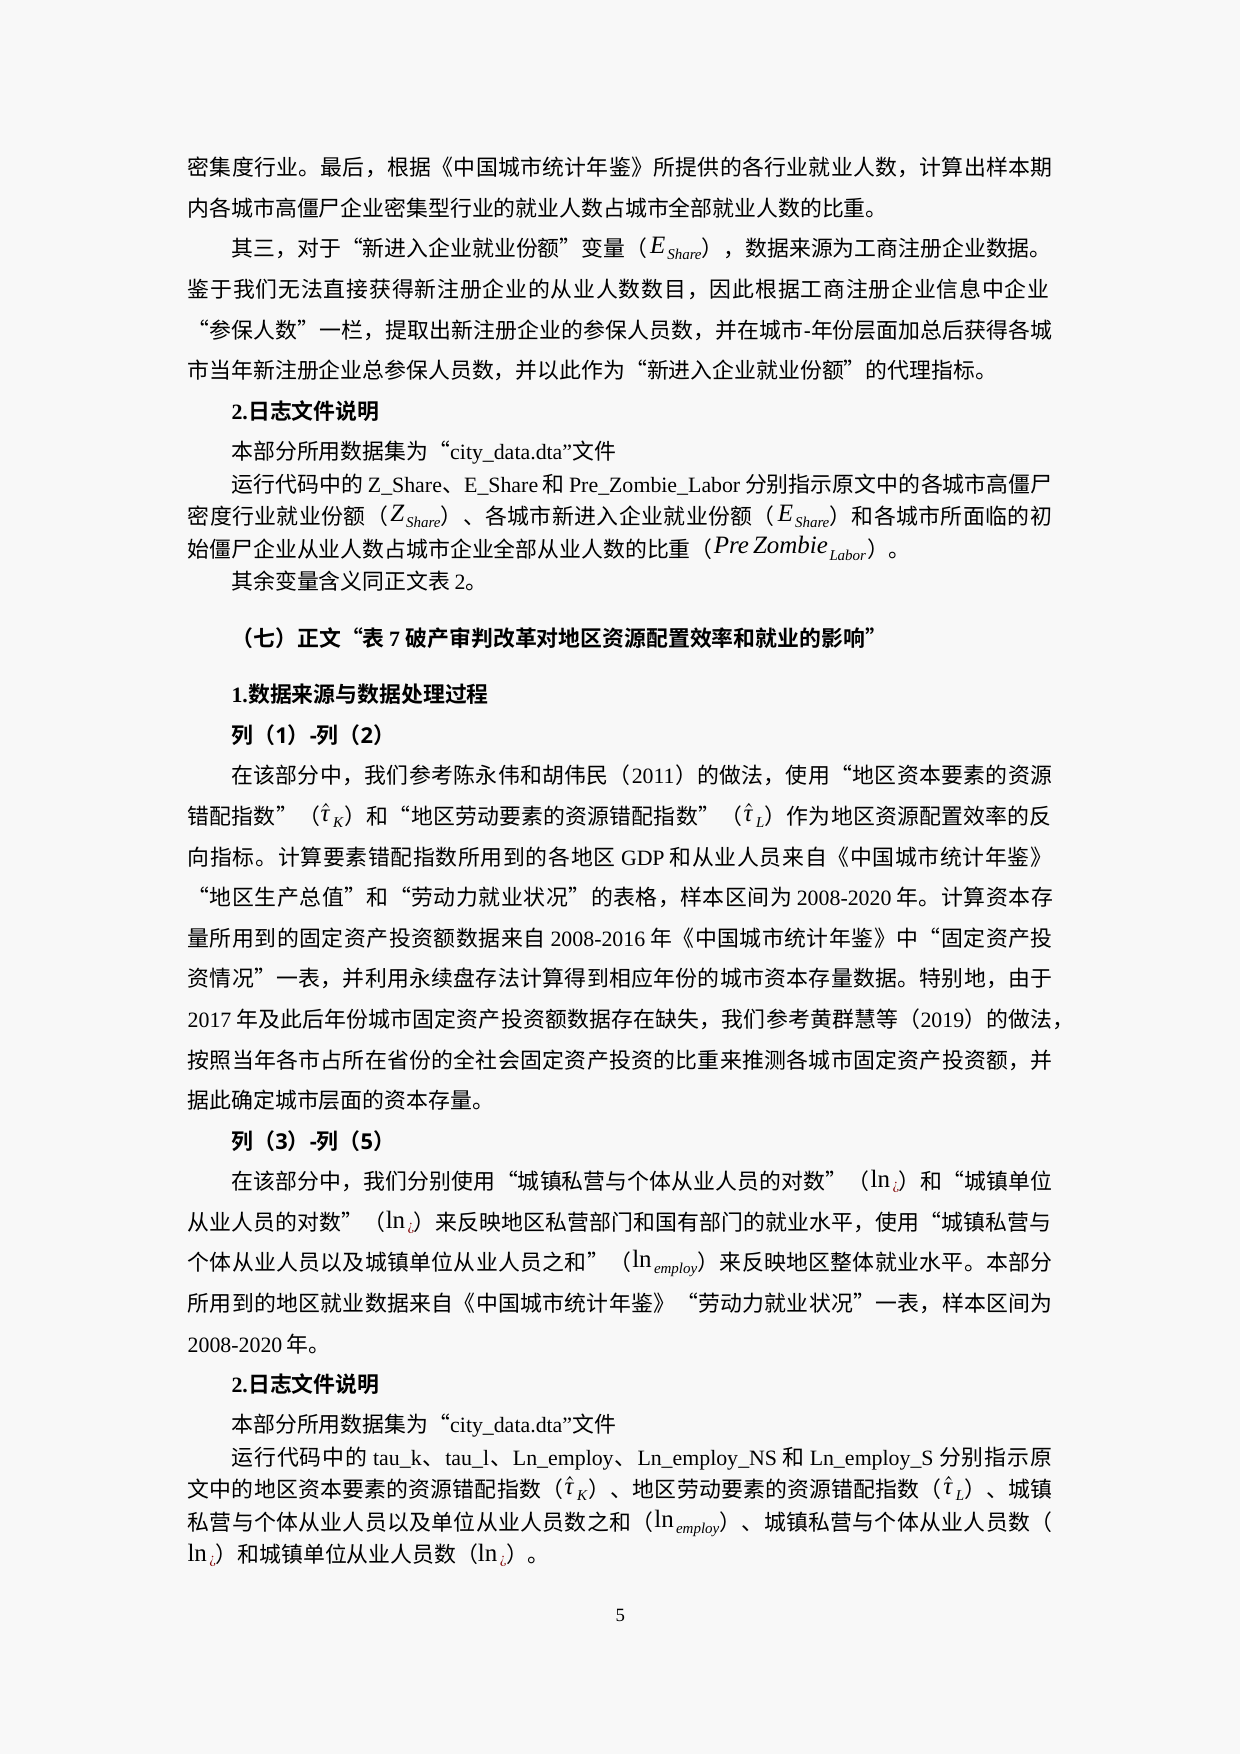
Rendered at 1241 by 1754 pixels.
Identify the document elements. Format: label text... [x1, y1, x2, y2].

text 本部分所用数据集为“city_data.dta”文件 [187, 434, 1053, 466]
text 在该部分中，我们参考陈永伟和胡伟民（2011）的做法，使用“地区资本要素的资源错配指数”（）和“地区劳动要素的资源错配指数”（）作为地区资源配置效率的反向指标。计算要素错配指数所用到的各地区GDP和从业人员来自《中国城市统计年鉴》“地区生产总值”和“劳动力就业状况”的表格，样本区间为2008-2020年。计算资本存量所用到的固定资产投资额数据来自2008-2016年《中国城市统计年鉴》中“固定资产投资情况”一表，并利用永续盘存法计算得到相应年份的城市资本存量数据。特别地，由于2017年及此后年份城市固定资产投资额数据存在缺失，我们参考黄群慧等（2019）的做法，按照当年各市占所在省份的全社会固定资产投资的比重来推测各城市固定资产投资额，并据此确定城市层面的资本存量。 [187, 758, 1053, 1115]
text 本部分所用数据集为“city_data.dta”文件 [187, 1407, 1053, 1439]
text 运行代码中的Z_Share、E_Share和Pre_Zombie_Labor分别指示原文中的各城市高僵尸密度行业就业份额（）、各城市新进入企业就业份额（）和各城市所面临的初始僵尸企业从业人数占城市企业全部从业人数的比重（）。 [187, 466, 1053, 564]
text 在该部分中，我们分别使用“城镇私营与个体从业人员的对数”（）和“城镇单位从业人员的对数”（）来反映地区私营部门和国有部门的就业水平，使用“城镇私营与个体从业人员以及城镇单位从业人员之和”（）来反映地区整体就业水平。本部分所用到的地区就业数据来自《中国城市统计年鉴》“劳动力就业状况”一表，样本区间为2008-2020年。 [187, 1164, 1053, 1359]
text 列（1）-列（2） [187, 717, 1053, 750]
text 2.日志文件说明 [187, 393, 1053, 426]
text 列（3）-列（5） [187, 1123, 1053, 1156]
text 2.日志文件说明 [187, 1367, 1053, 1399]
text 其余变量含义同正文表2。 [187, 564, 1053, 596]
text 运行代码中的tau_k、tau_l、Ln_employ、Ln_employ_NS和Ln_employ_S分别指示原文中的地区资本要素的资源错配指数（）、地区劳动要素的资源错配指数（）、城镇私营与个体从业人员以及单位从业人员数之和（）、城镇私营与个体从业人员数（）和城镇单位从业人员数（）。 [187, 1439, 1053, 1569]
text 1.数据来源与数据处理过程 [187, 677, 1053, 709]
text 其三，对于“新进入企业就业份额”变量（），数据来源为工商注册企业数据。鉴于我们无法直接获得新注册企业的从业人数数目，因此根据工商注册企业信息中企业“参保人数”一栏，提取出新注册企业的参保人员数，并在城市-年份层面加总后获得各城市当年新注册企业总参保人员数，并以此作为“新进入企业就业份额”的代理指标。 [187, 231, 1053, 385]
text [187, 150, 1053, 223]
text （七）正文“表7 破产审判改革对地区资源配置效率和就业的影响” [187, 620, 1053, 653]
